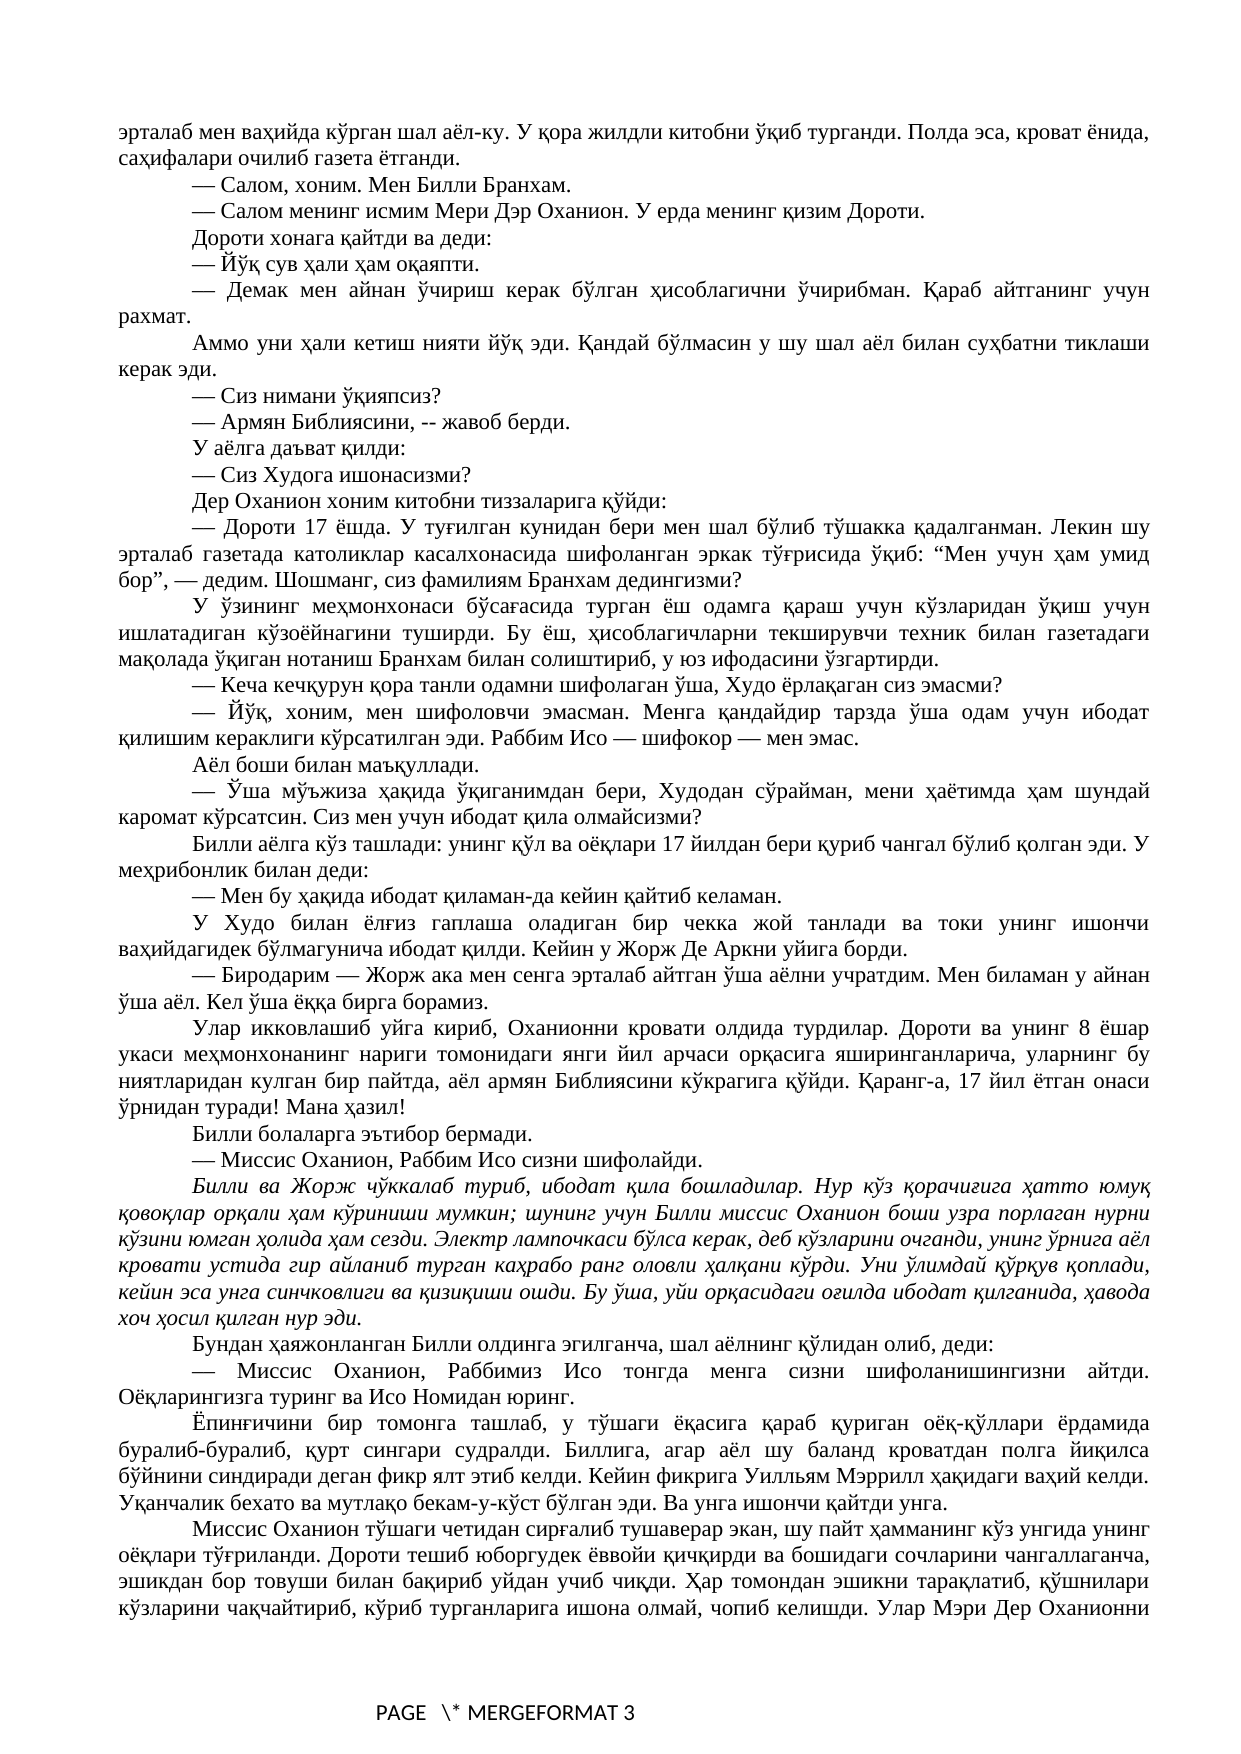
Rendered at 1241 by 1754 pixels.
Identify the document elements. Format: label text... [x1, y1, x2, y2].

text –– Салом менинг исмим Мери Дэр Оханион. У ерда менинг қизим Дороти. [118, 197, 1152, 223]
text –– Сиз нимани ўқияпсиз? [118, 382, 1152, 408]
text Билли аёлга кўз ташлади: унинг қўл ва оёқлари 17 йилдан бери қуриб чангал бўлиб қолган эди. У меҳрибонлик билан деди: [118, 830, 1152, 882]
text Ёпинғичини бир томонга ташлаб, у тўшаги ёқасига қараб қуриган оёқ-қўллари ёрдамида буралиб-буралиб, қурт сингари судралди. Биллига, агар аёл шу баланд кроватдан полга йиқилса бўйнини синдиради деган фикр ялт этиб келди. Кейин фикрига Уилльям Мэррилл ҳақидаги ваҳий келди. Уқанчалик бехато ва мутлақо бекам-у-кўст бўлган эди. Ва унга ишончи қайтди унга. [118, 1409, 1152, 1515]
text –– Йўқ, хоним, мен шифоловчи эмасман. Менга қандайдир тарзда ўша одам учун ибодат қилишим кераклиги кўрсатилган эди. Раббим Исо — шифокор — мен эмас. [118, 698, 1152, 751]
text У Худо билан ёлғиз гаплаша оладиган бир чекка жой танлади ва токи унинг ишончи ваҳийдагидек бўлмагунича ибодат қилди. Кейин у Жорж Де Аркни уйига борди. [118, 909, 1152, 961]
text Бундан ҳаяжонланган Билли олдинга эгилганча, шал аёлнинг қўлидан олиб, деди: [118, 1330, 1152, 1357]
text Улар икковлашиб уйга кириб, Оханионни кровати олдида турдилар. Дороти ва унинг 8 ёшар укаси меҳмонхонанинг нариги томонидаги янги йил арчаси орқасига яширинганларича, уларнинг бу ниятларидан кулган бир пайтда, аёл армян Библиясини кўкрагига қўйди. Қаранг-а, 17 йил ётган онаси ўрнидан туради! Мана ҳазил! [118, 1014, 1152, 1119]
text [118, 118, 1152, 171]
text У ўзининг меҳмонхонаси бўсағасида турган ёш одамга қараш учун кўзларидан ўқиш учун ишлатадиган кўзоёйнагини туширди. Бу ёш, ҳисоблагичларни текширувчи техник билан газетадаги мақолада ўқиган нотаниш Бранхам билан солиштириб, у юз ифодасини ўзгартирди. [118, 592, 1152, 672]
text Дороти хонага қайтди ва деди: [118, 223, 1152, 250]
text –– Салом, хоним. Мен Билли Бранхам. [118, 171, 1152, 197]
text Билли ва Жорж чўккалаб туриб, ибодат қила бошладилар. Нур кўз қорачиғига ҳатто юмуқ қовоқлар орқали ҳам кўриниши мумкин; шунинг учун Билли миссис Оханион боши узра порлаган нурни кўзини юмган ҳолида ҳам сезди. Электр лампочкаси бўлса керак, деб кўзларини очганди, унинг ўрнига аёл кровати устида гир айланиб турган каҳрабо ранг оловли ҳалқани кўрди. Уни ўлимдай қўрқув қоплади, кейин эса унга синчковлиги ва қизиқиши ошди. Бу ўша, уйи орқасидаги оғилда ибодат қилганида, ҳавода хоч ҳосил қилган нур эди. [118, 1172, 1152, 1330]
text –– Биродарим — Жорж ака мен сенга эрталаб айтган ўша аёлни учратдим. Мен биламан у айнан ўша аёл. Кел ўша ёққа бирга борамиз. [118, 961, 1152, 1014]
text Аммо уни ҳали кетиш нияти йўқ эди. Қандай бўлмасин у шу шал аёл билан суҳбатни тиклаши керак эди. [118, 329, 1152, 382]
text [118, 1515, 1152, 1620]
text –– Ўша мўъжиза ҳақида ўқиганимдан бери, Худодан сўрайман, мени ҳаётимда ҳам шундай каромат кўрсатсин. Сиз мен учун ибодат қила олмайсизми? [118, 777, 1152, 830]
text –– Йўқ сув ҳали ҳам оқаяпти. [118, 250, 1152, 276]
text –– Сиз Худога ишонасизми? [118, 461, 1152, 487]
text –– Миссис Оханион, Раббимиз Исо тонгда менга сизни шифоланишингизни айтди. Оёқларингизга туринг ва Исо Номидан юринг. [118, 1357, 1152, 1409]
text –– Армян Библиясини, -- жавоб берди. [118, 408, 1152, 434]
text –– Кеча кечқурун қора танли одамни шифолаган ўша, Худо ёрлақаган сиз эмасми? [118, 672, 1152, 698]
text Дер Оханион хоним китобни тиззаларига қўйди: [118, 487, 1152, 513]
text Билли болаларга эътибор бермади. [118, 1119, 1152, 1146]
text –– Демак мен айнан ўчириш керак бўлган ҳисоблагични ўчирибман. Қараб айтганинг учун рахмат. [118, 276, 1152, 329]
text Аёл боши билан маъқуллади. [118, 751, 1152, 777]
text –– Дороти 17 ёшда. У туғилган кунидан бери мен шал бўлиб тўшакка қадалганман. Лекин шу эрталаб газетада католиклар касалхонасида шифоланган эркак тўғрисида ўқиб: “Мен учун ҳам умид бор”, — дедим. Шошманг, сиз фамилиям Бранхам дедингизми? [118, 513, 1152, 592]
text –– Миссис Оханион, Раббим Исо сизни шифолайди. [118, 1146, 1152, 1172]
text У аёлга даъват қилди: [118, 434, 1152, 461]
text –– Мен бу ҳақида ибодат қиламан-да кейин қайтиб келаман. [118, 882, 1152, 909]
